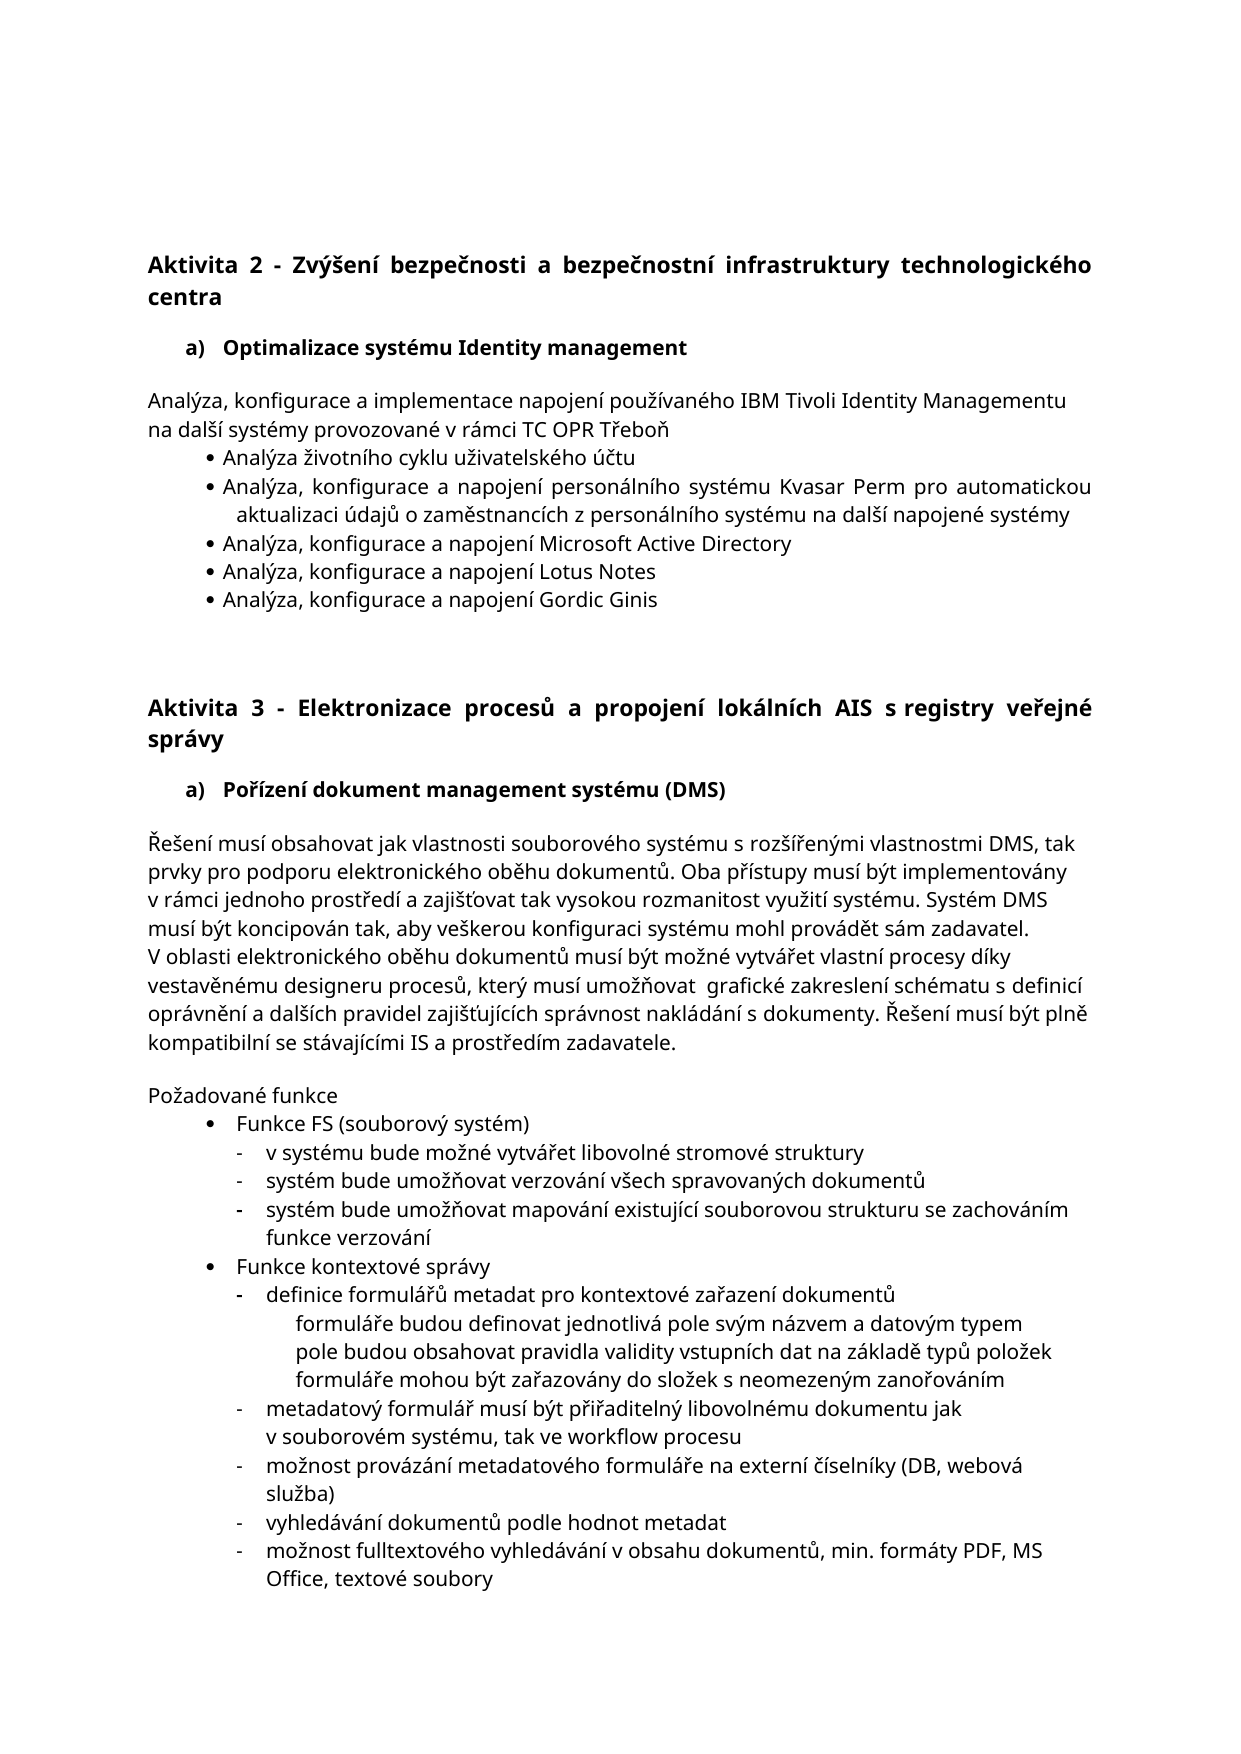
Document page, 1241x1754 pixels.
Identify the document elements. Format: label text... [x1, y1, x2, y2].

text pole budou obsahovat pravidla validity vstupních dat na základě typů položek [266, 1337, 1093, 1366]
list Analýza životního cyklu uživatelského účtu [207, 443, 1093, 472]
list Analýza, konfigurace a napojení Lotus Notes [207, 557, 1093, 586]
list Analýza, konfigurace a napojení Microsoft Active Directory [207, 529, 1093, 557]
list systém bude umožňovat verzování všech spravovaných dokumentů [236, 1166, 1093, 1195]
list Funkce kontextové správy [207, 1252, 1093, 1280]
list Pořízení dokument management systému (DMS) [185, 775, 1093, 803]
list vyhledávání dokumentů podle hodnot metadat [236, 1508, 1093, 1536]
text Aktivita 2 - Zvýšení bezpečnosti a bezpečnostní infrastruktury technologického centra [148, 249, 1093, 312]
list možnost fulltextového vyhledávání v obsahu dokumentů, min. formáty PDF, MS Office, textové soubory [236, 1536, 1093, 1593]
text formuláře mohou být zařazovány do složek s neomezeným zanořováním [266, 1366, 1093, 1394]
list Optimalizace systému Identity management [185, 333, 1093, 361]
list systém bude umožňovat mapování existující souborovou strukturu se zachováním funkce verzování [236, 1195, 1093, 1252]
list metadatový formulář musí být přiřaditelný libovolnému dokumentu jak v souborovém systému, tak ve workflow procesu [236, 1394, 1093, 1451]
text Požadované funkce [148, 1081, 1093, 1109]
list v systému bude možné vytvářet libovolné stromové struktury [236, 1138, 1093, 1166]
list Funkce FS (souborový systém) [207, 1109, 1093, 1138]
list Analýza, konfigurace a napojení Gordic Ginis [207, 586, 1093, 614]
list možnost provázání metadatového formuláře na externí číselníky (DB, webová služba) [236, 1451, 1093, 1508]
text Analýza, konfigurace a implementace napojení používaného IBM Tivoli Identity Managementu na další systémy provozované v rámci TC OPR Třeboň [148, 386, 1093, 443]
text Řešení musí obsahovat jak vlastnosti souborového systému s rozšířenými vlastnostmi DMS, tak prvky pro podporu elektronického oběhu dokumentů. Oba přístupy musí být implementovány v rámci jednoho prostředí a zajišťovat tak vysokou rozmanitost využití systému. Systém DMS musí být koncipován tak, aby veškerou konfiguraci systému mohl provádět sám zadavatel. V oblasti elektronického oběhu dokumentů musí být možné vytvářet vlastní procesy díky vestavěnému designeru procesů, který musí umožňovat grafické zakreslení schématu s definicí oprávnění a dalších pravidel zajišťujících správnost nakládání s dokumenty. Řešení musí být plně kompatibilní se stávajícími IS a prostředím zadavatele. [148, 829, 1093, 1056]
list Analýza, konfigurace a napojení personálního systému Kvasar Perm pro automatickou aktualizaci údajů o zaměstnancích z personálního systému na další napojené systémy [207, 472, 1093, 529]
list definice formulářů metadat pro kontextové zařazení dokumentů [236, 1280, 1093, 1309]
text formuláře budou definovat jednotlivá pole svým názvem a datovým typem [266, 1309, 1093, 1337]
text Aktivita 3 - Elektronizace procesů a propojení lokálních AIS s registry veřejné správy [148, 691, 1093, 754]
